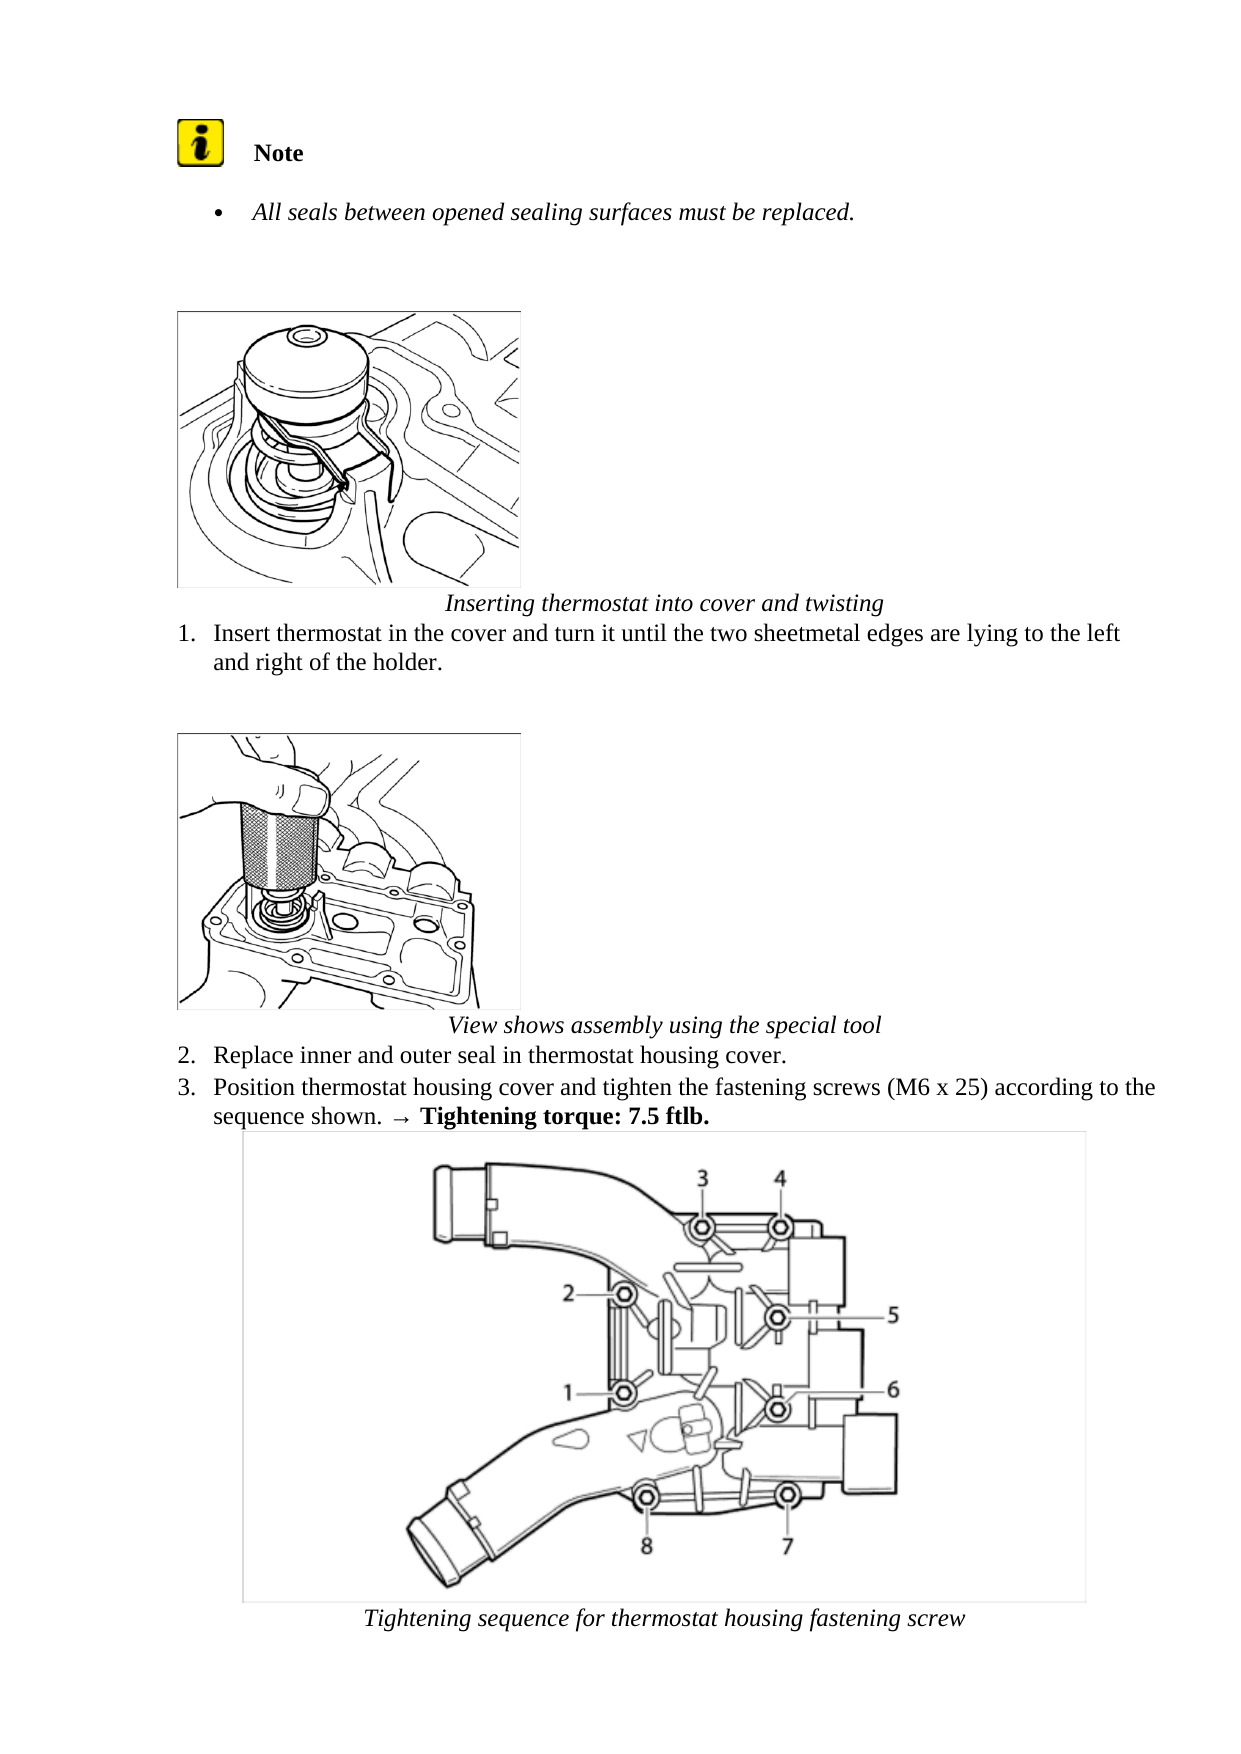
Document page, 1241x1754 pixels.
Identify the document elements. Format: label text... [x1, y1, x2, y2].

table_header 3. [176, 1070, 211, 1131]
table_header Note [252, 118, 310, 168]
picture [177, 311, 521, 588]
table_header [176, 118, 252, 168]
table_header 1. [176, 617, 211, 677]
picture [242, 1131, 1087, 1603]
text Tightening sequence for thermostat housing fastening screw [177, 1603, 1152, 1632]
picture [177, 119, 224, 167]
table_header Insert thermostat in the cover and turn it until the two sheetmetal edges are lying to the left and right of the holder. [211, 617, 1159, 677]
text View shows assembly using the special tool [177, 1010, 1152, 1038]
table_header 2. [176, 1039, 212, 1070]
list All seals between opened sealing surfaces must be replaced. [215, 197, 1152, 226]
text Inserting thermostat into cover and twisting [177, 588, 1152, 617]
table_header Position thermostat housing cover and tighten the fastening screws (M6 x 25) according to the sequence shown. → Tightening torque: 7.5 ftlb. [211, 1070, 1159, 1131]
picture [177, 733, 521, 1010]
table_header Replace inner and outer seal in thermostat housing cover. [212, 1039, 793, 1070]
